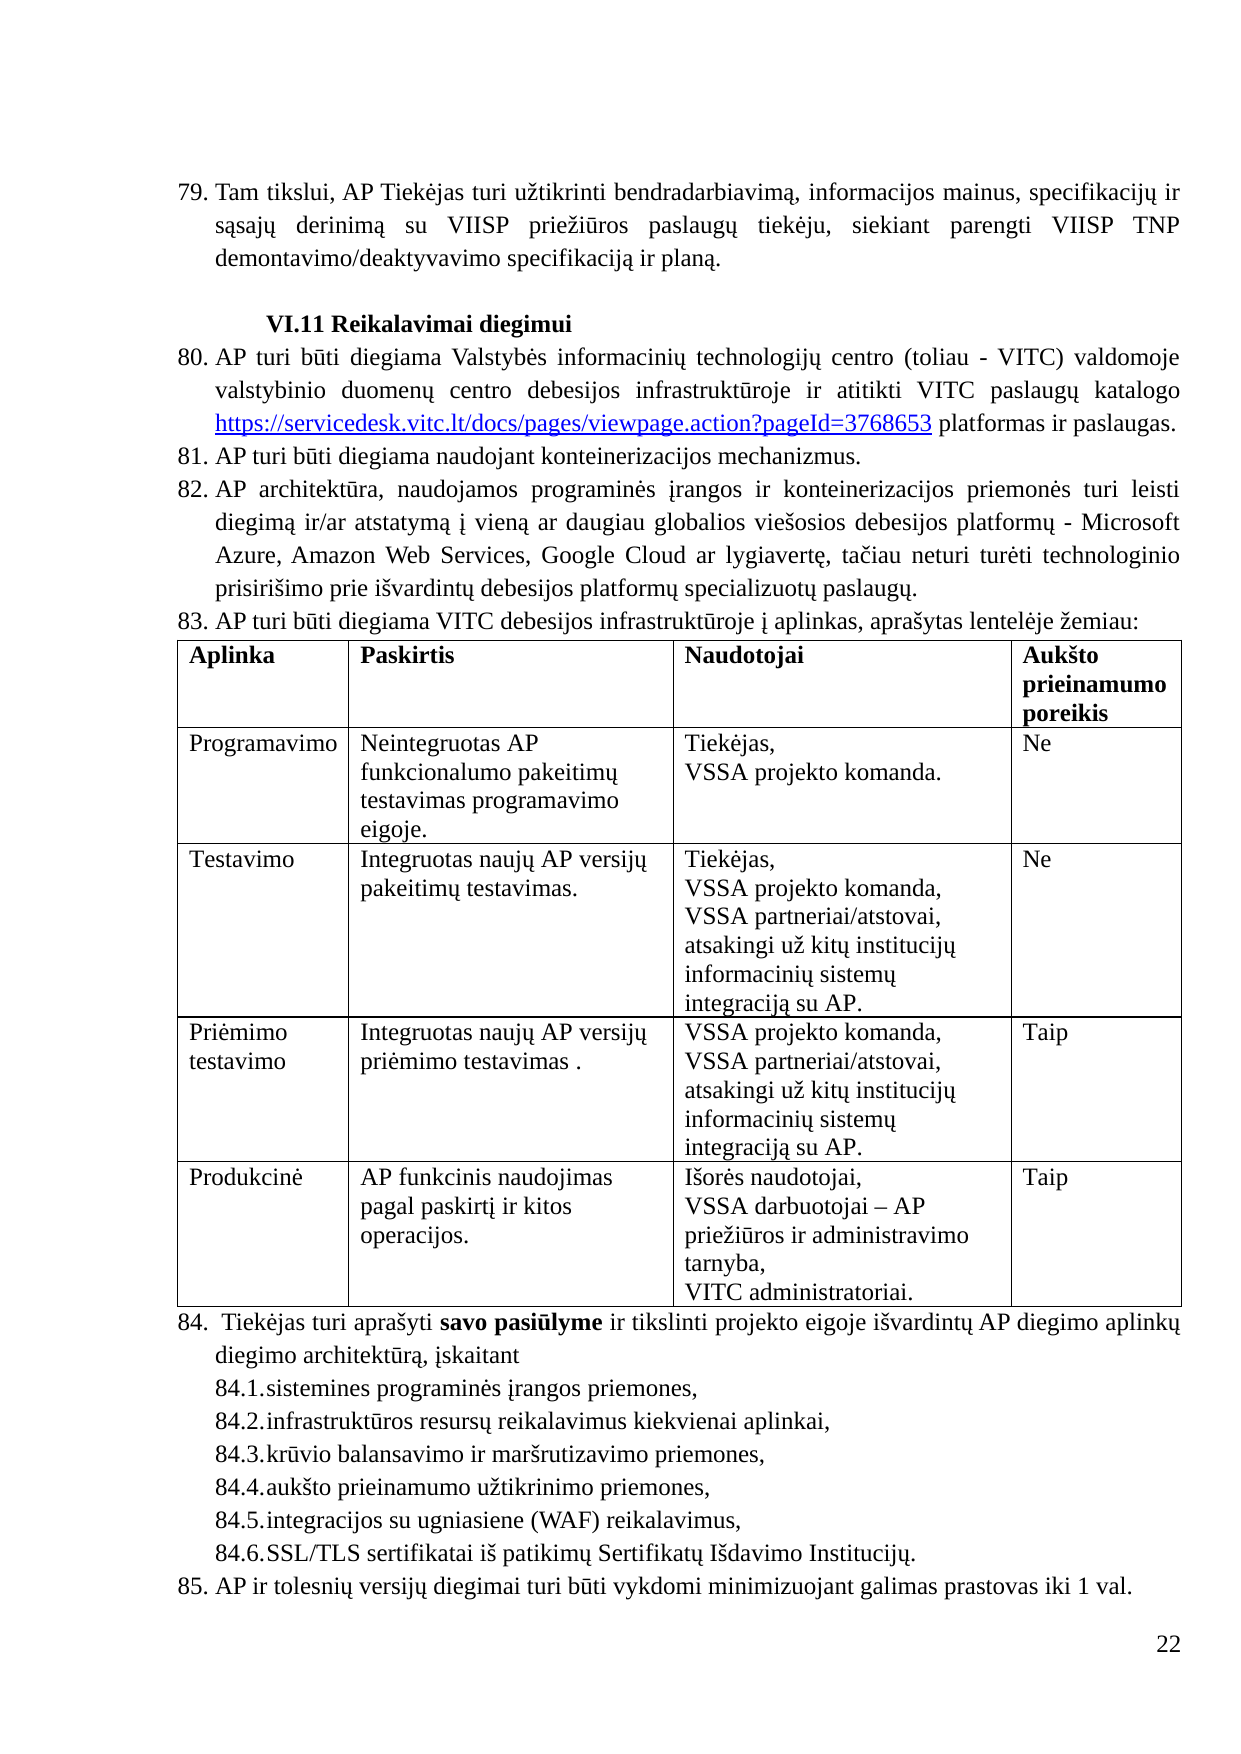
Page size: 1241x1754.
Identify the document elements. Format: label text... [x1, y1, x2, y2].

list AP turi būti diegiama VITC debesijos infrastruktūroje į aplinkas, aprašytas lentelėje žemiau: [177, 606, 1181, 635]
table_cell Integruotas naujų AP versijų pakeitimų testavimas. [349, 844, 673, 1016]
list sistemines programinės įrangos priemones, [215, 1373, 1181, 1402]
table_cell Neintegruotas AP funkcionalumo pakeitimų testavimas programavimo eigoje. [349, 728, 673, 843]
table_header Aplinka [178, 641, 348, 727]
list AP ir tolesnių versijų diegimai turi būti vykdomi minimizuojant galimas prastovas iki 1 val. [177, 1571, 1181, 1600]
list krūvio balansavimo ir maršrutizavimo priemones, [215, 1439, 1181, 1468]
table_cell Tiekėjas, VSSA projekto komanda. [674, 728, 1011, 843]
table_header Paskirtis [349, 641, 673, 727]
subtitle VI.11 Reikalavimai diegimui [177, 309, 1181, 338]
table_header Naudotojai [674, 641, 1011, 727]
table_cell Programavimo [178, 728, 348, 843]
list AP architektūra, naudojamos programinės įrangos ir konteinerizacijos priemonės turi leisti diegimą ir/ar atstatymą į vieną ar daugiau globalios viešosios debesijos platformų - Microsoft Azure, Amazon Web Services, Google Cloud ar lygiavertę, tačiau neturi turėti technologinio prisirišimo prie išvardintų debesijos platformų specializuotų paslaugų. [177, 474, 1181, 602]
table_cell Ne [1012, 728, 1181, 843]
list Tiekėjas turi aprašyti savo pasiūlyme ir tikslinti projekto eigoje išvardintų AP diegimo aplinkų diegimo architektūrą, įskaitant [177, 1307, 1181, 1369]
list integracijos su ugniasiene (WAF) reikalavimus, [215, 1505, 1181, 1534]
table_cell Taip [1012, 1018, 1181, 1161]
table_cell Integruotas naujų AP versijų priėmimo testavimas . [349, 1018, 673, 1161]
list SSL/TLS sertifikatai iš patikimų Sertifikatų Išdavimo Institucijų. [215, 1538, 1181, 1567]
table_cell Produkcinė [178, 1162, 348, 1306]
table_header Aukšto prieinamumo poreikis [1012, 641, 1181, 727]
table_cell Tiekėjas, VSSA projekto komanda, VSSA partneriai/atstovai, atsakingi už kitų institucijų informacinių sistemų integraciją su AP. [674, 844, 1011, 1016]
list aukšto prieinamumo užtikrinimo priemones, [215, 1472, 1181, 1501]
table_cell VSSA projekto komanda, VSSA partneriai/atstovai, atsakingi už kitų institucijų informacinių sistemų integraciją su AP. [674, 1018, 1011, 1161]
list AP turi būti diegiama Valstybės informacinių technologijų centro (toliau - VITC) valdomoje valstybinio duomenų centro debesijos infrastruktūroje ir atitikti VITC paslaugų katalogo https://servicedesk.vitc.lt/docs/pages/viewpage.action?pageId=3768653 platformas ir paslaugas. [177, 342, 1181, 437]
table_cell Testavimo [178, 844, 348, 1016]
table_cell Ne [1012, 844, 1181, 1016]
table_cell AP funkcinis naudojimas pagal paskirtį ir kitos operacijos. [349, 1162, 673, 1306]
table_cell Išorės naudotojai, VSSA darbuotojai – AP priežiūros ir administravimo tarnyba, VITC administratoriai. [674, 1162, 1011, 1306]
list infrastruktūros resursų reikalavimus kiekvienai aplinkai, [215, 1406, 1181, 1435]
table_cell Taip [1012, 1162, 1181, 1306]
list AP turi būti diegiama naudojant konteinerizacijos mechanizmus. [177, 441, 1181, 470]
table_cell Priėmimo testavimo [178, 1018, 348, 1161]
list Tam tikslui, AP Tiekėjas turi užtikrinti bendradarbiavimą, informacijos mainus, specifikacijų ir sąsajų derinimą su VIISP priežiūros paslaugų tiekėju, siekiant parengti VIISP TNP demontavimo/deaktyvavimo specifikaciją ir planą. [177, 177, 1181, 272]
